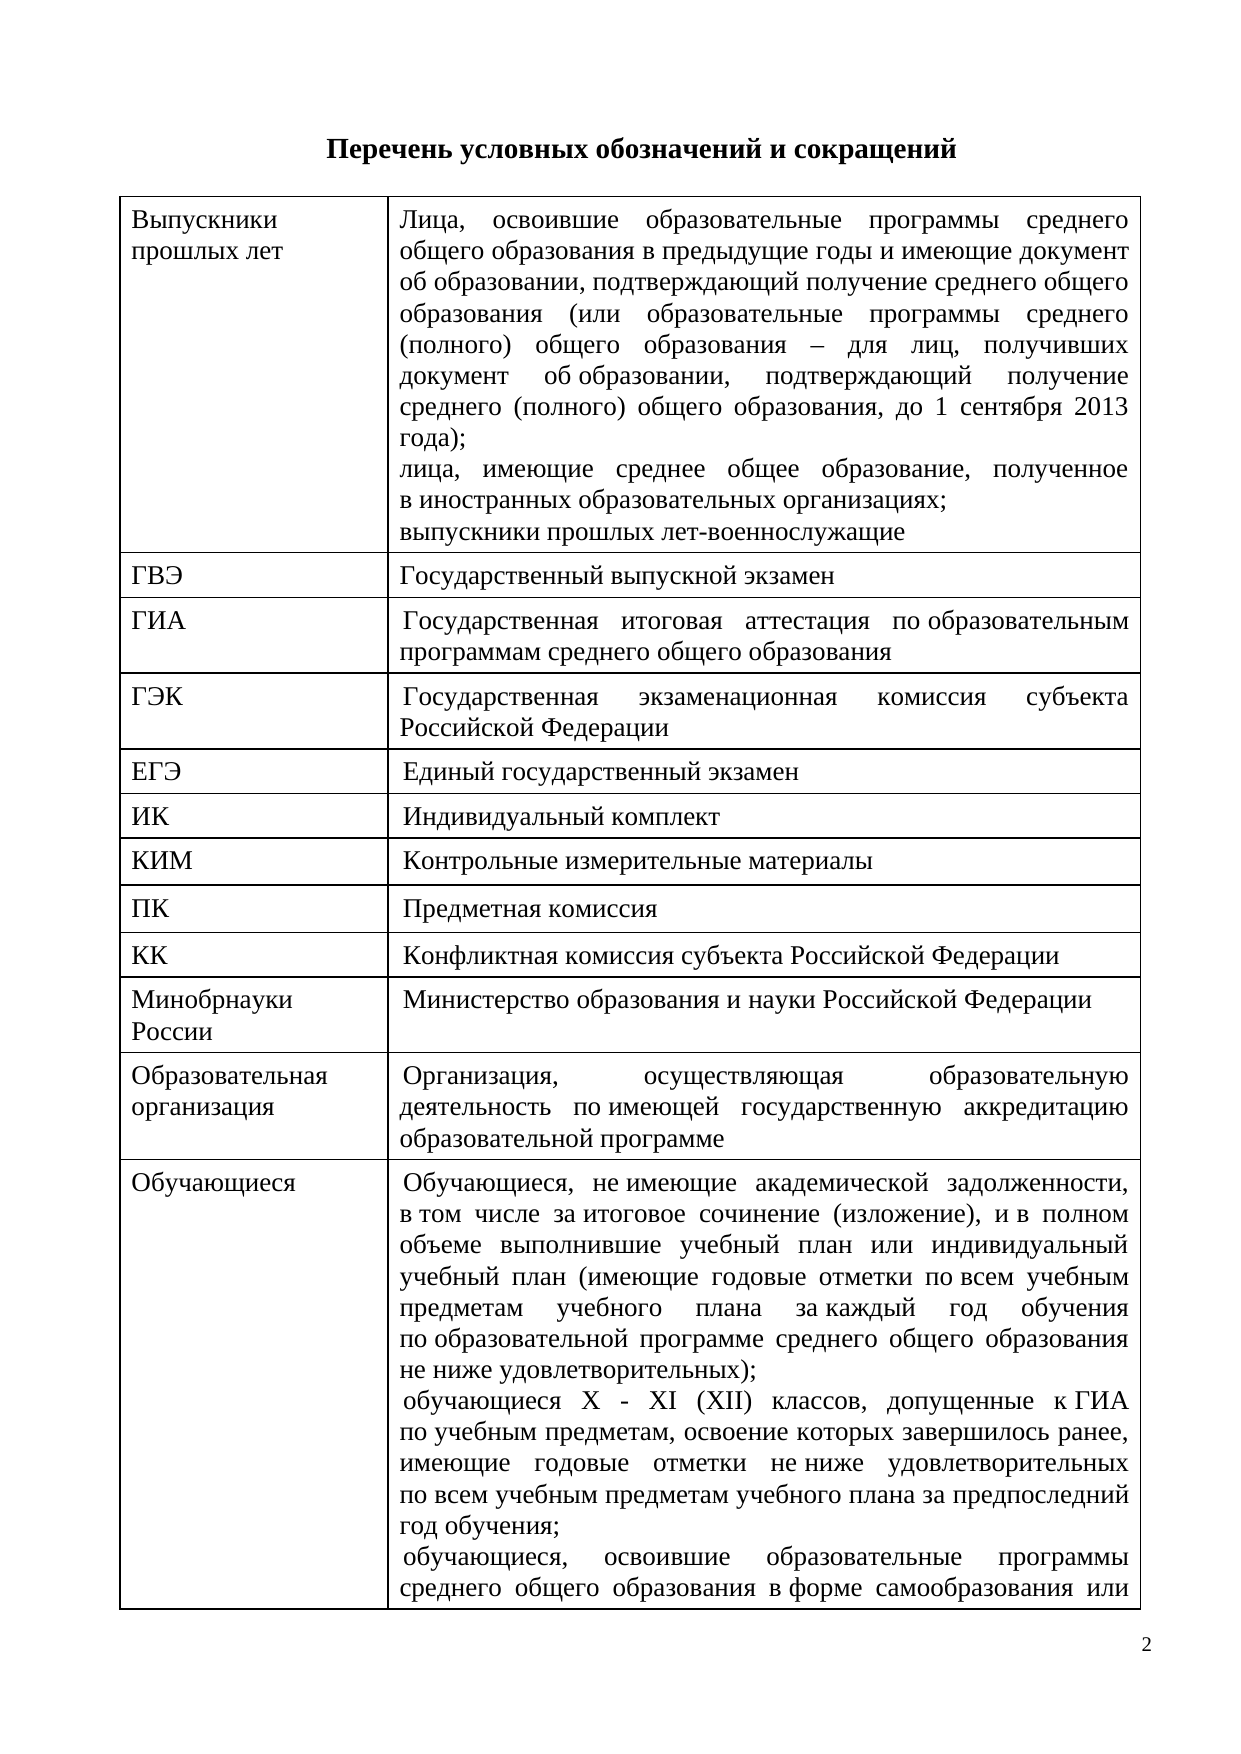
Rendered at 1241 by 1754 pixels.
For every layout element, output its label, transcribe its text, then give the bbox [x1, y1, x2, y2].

table_cell ИК [121, 794, 387, 837]
table_cell Министерство образования и науки Российской Федерации [389, 978, 1140, 1052]
text Перечень условных обозначений и сокращений [131, 131, 1152, 164]
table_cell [389, 1160, 1140, 1608]
table_cell ГЭК [121, 674, 387, 748]
table_cell Конфликтная комиссия субъекта Российской Федерации [389, 933, 1140, 976]
table_cell Государственная экзаменационная комиссия субъекта Российской Федерации [389, 674, 1140, 748]
table_cell Образовательная организация [121, 1053, 387, 1159]
table_cell Контрольные измерительные материалы [389, 839, 1140, 884]
table_cell Единый государственный экзамен [389, 750, 1140, 792]
table_cell КК [121, 933, 387, 976]
table_header Лица, освоившие образовательные программы среднего общего образования в предыдущие годы и имеющие документ об образовании, подтверждающий получение среднего общего образования (или образовательные программы среднего (полного) общего образования – для лиц, получивших документ об образовании, подтверждающий получение среднего (полного) общего образования, до 1 сентября 2013 года); лица, имеющие среднее общее образование, полученное в иностранных образовательных организациях; выпускники прошлых лет-военнослужащие [389, 197, 1140, 552]
table_cell Индивидуальный комплект [389, 794, 1140, 837]
table_cell ГИА [121, 598, 387, 672]
table_cell Организация, осуществляющая образовательную деятельность по имеющей государственную аккредитацию образовательной программе [389, 1053, 1140, 1159]
table_cell ПК [121, 886, 387, 932]
table_cell КИМ [121, 839, 387, 884]
table_cell Государственный выпускной экзамен [389, 553, 1140, 596]
table_cell ЕГЭ [121, 750, 387, 792]
table_cell Предметная комиссия [389, 886, 1140, 932]
table_cell Минобрнауки России [121, 978, 387, 1052]
table_cell ГВЭ [121, 553, 387, 596]
table_cell Государственная итоговая аттестация по образовательным программам среднего общего образования [389, 598, 1140, 672]
table_cell Обучающиеся [121, 1160, 387, 1608]
table_header Выпускники прошлых лет [121, 197, 387, 552]
